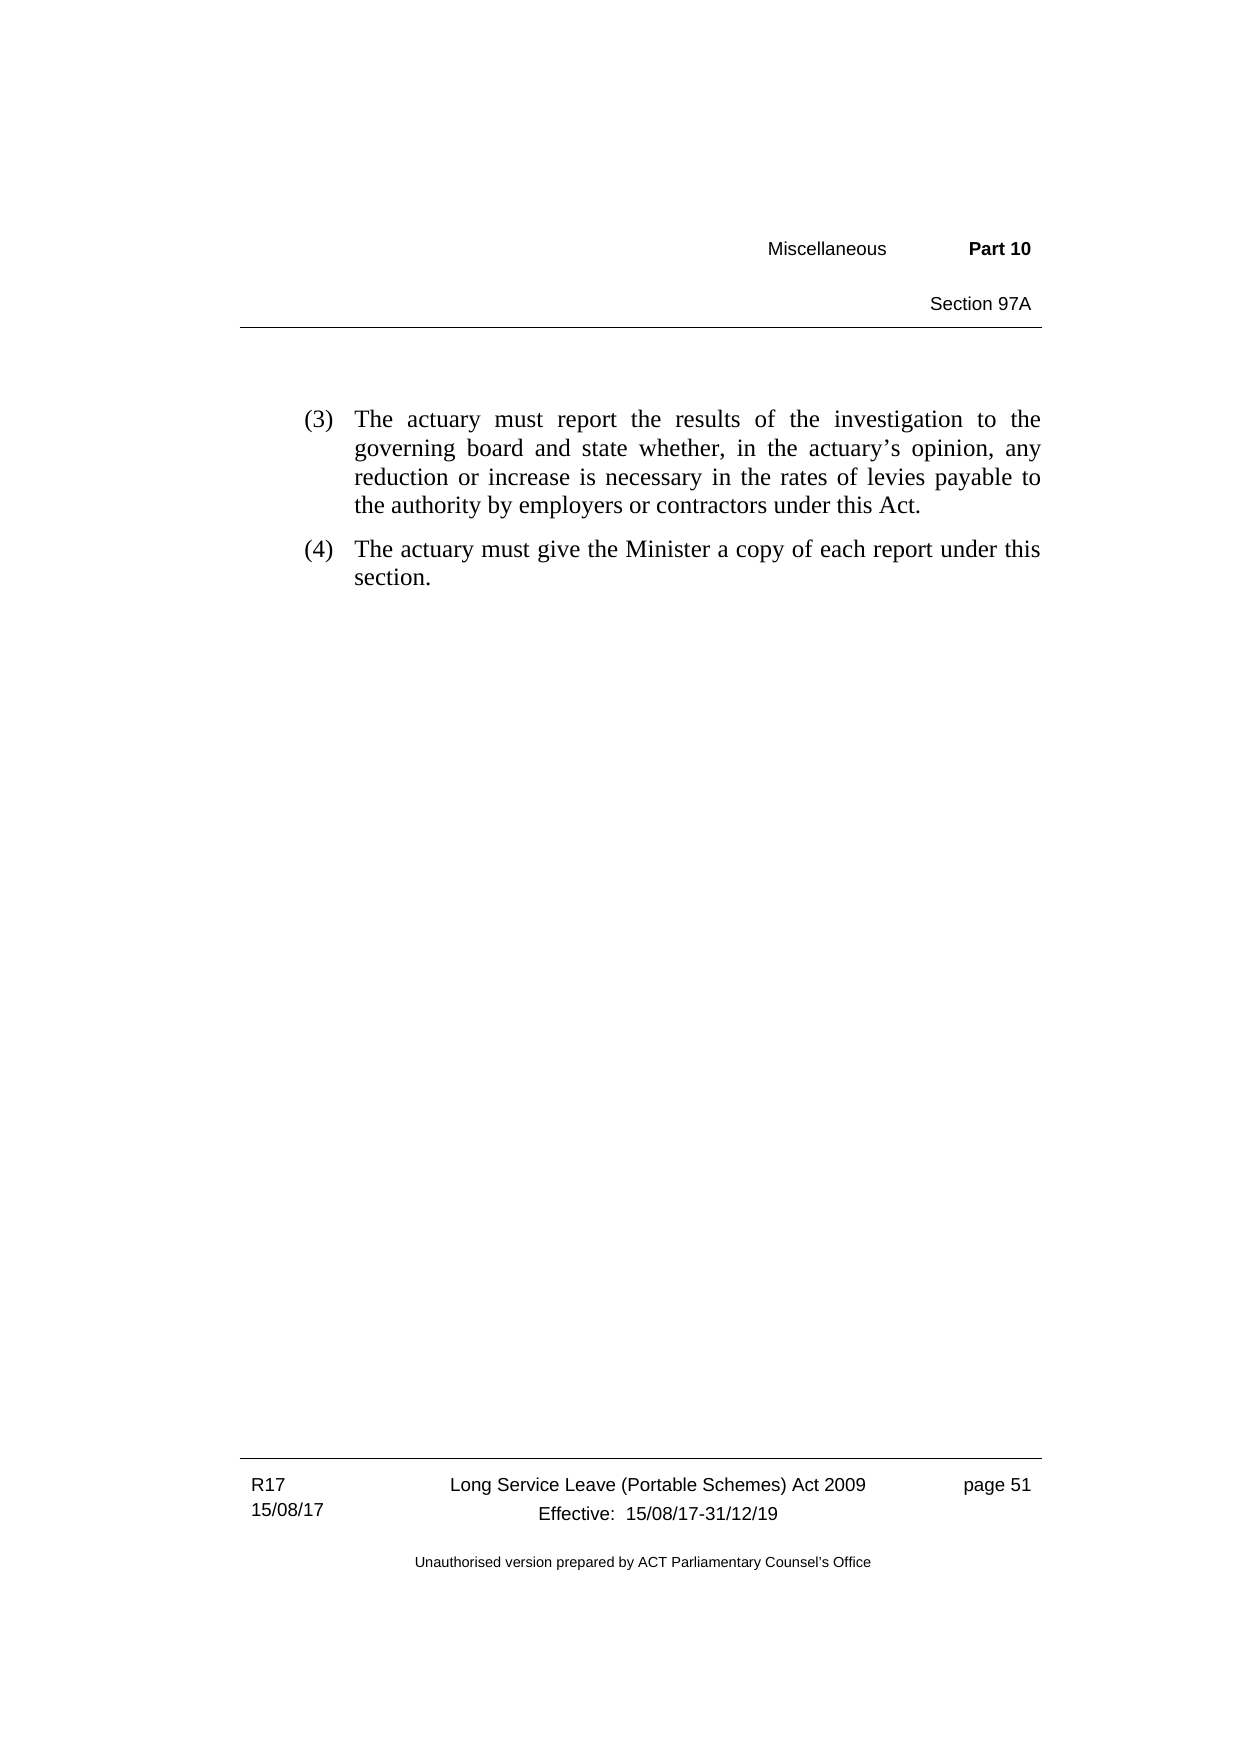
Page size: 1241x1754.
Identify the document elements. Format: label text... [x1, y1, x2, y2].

text (3) The actuary must report the results of the investigation to the governing board and state whether, in the actuary’s opinion, any reduction or increase is necessary in the rates of levies payable to the authority by employers or contractors under this Act. [239, 404, 1042, 519]
text (4) The actuary must give the Minister a copy of each report under this section. [239, 534, 1042, 591]
